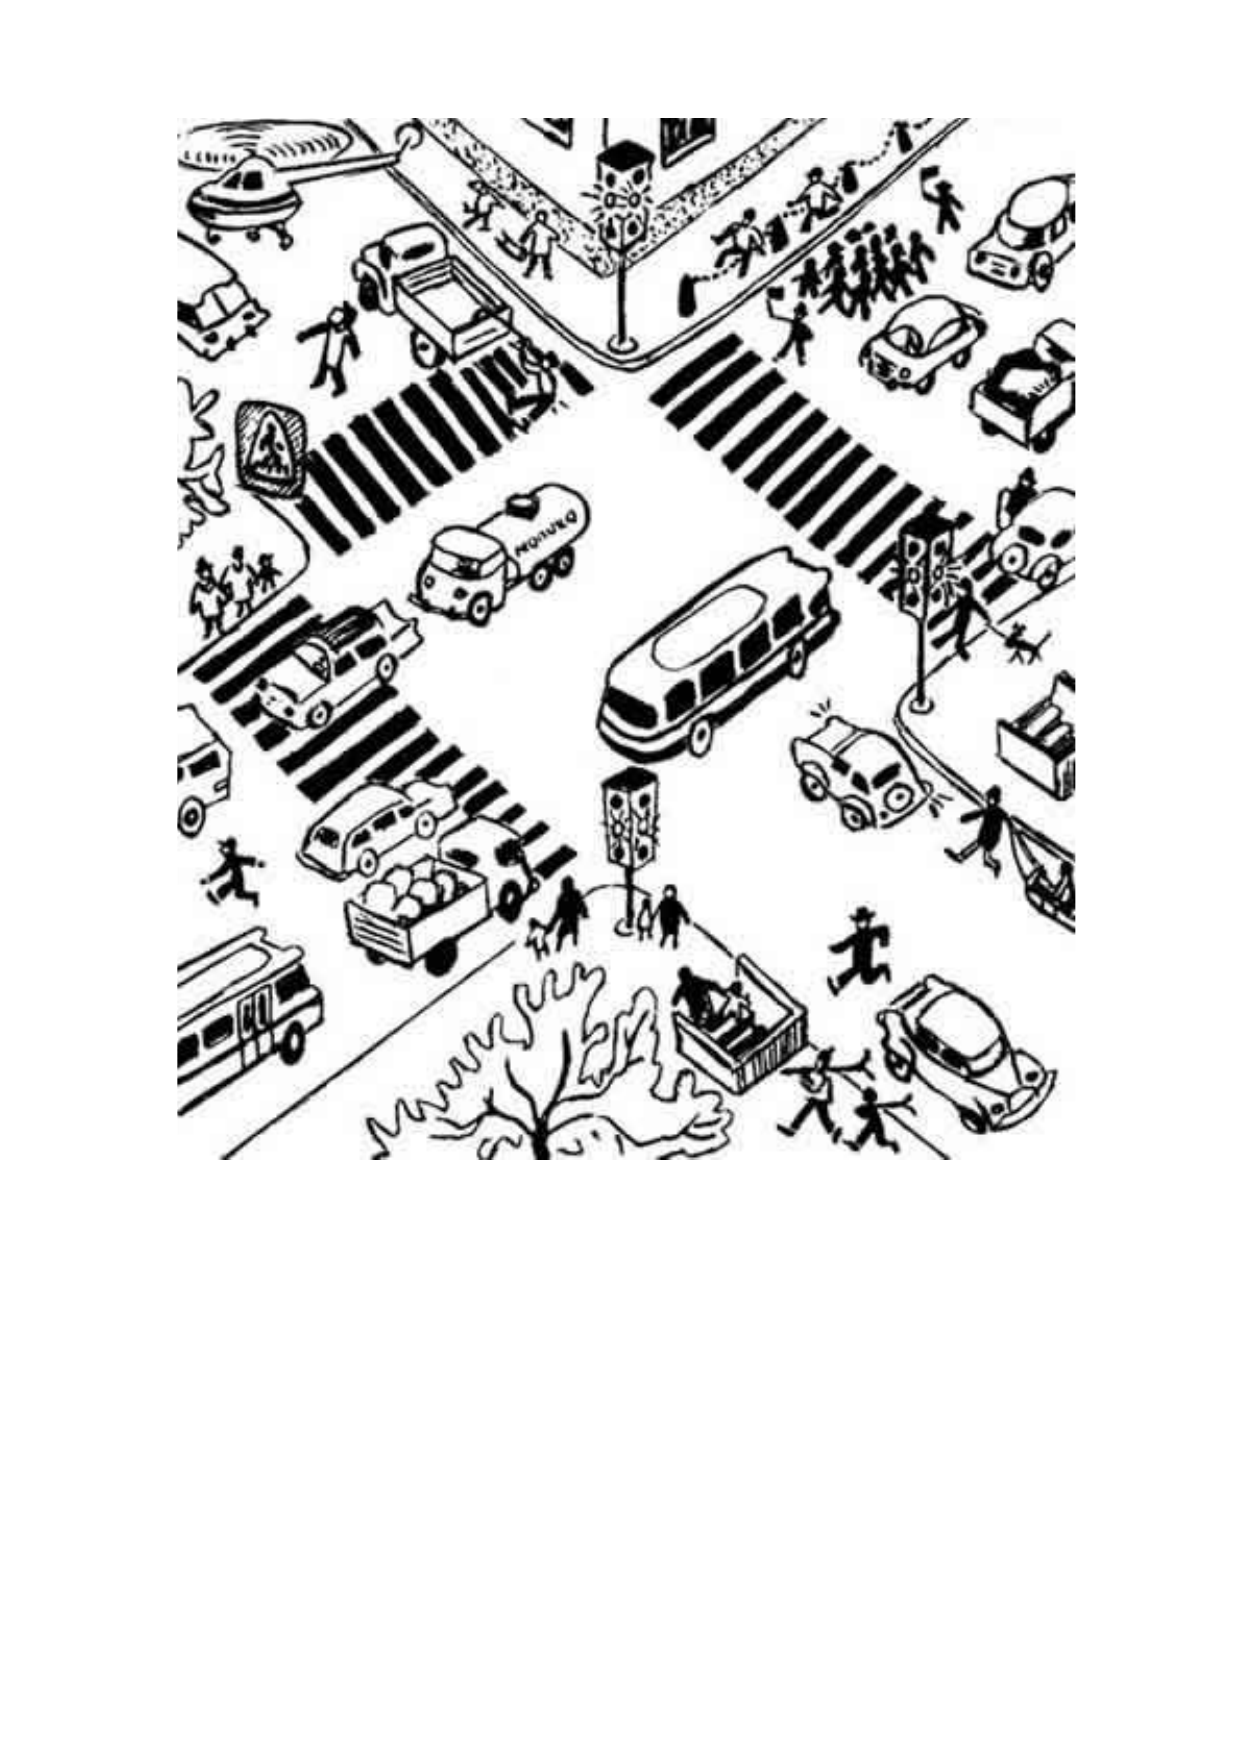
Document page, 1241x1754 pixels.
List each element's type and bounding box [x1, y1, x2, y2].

picture [177, 118, 1076, 1160]
